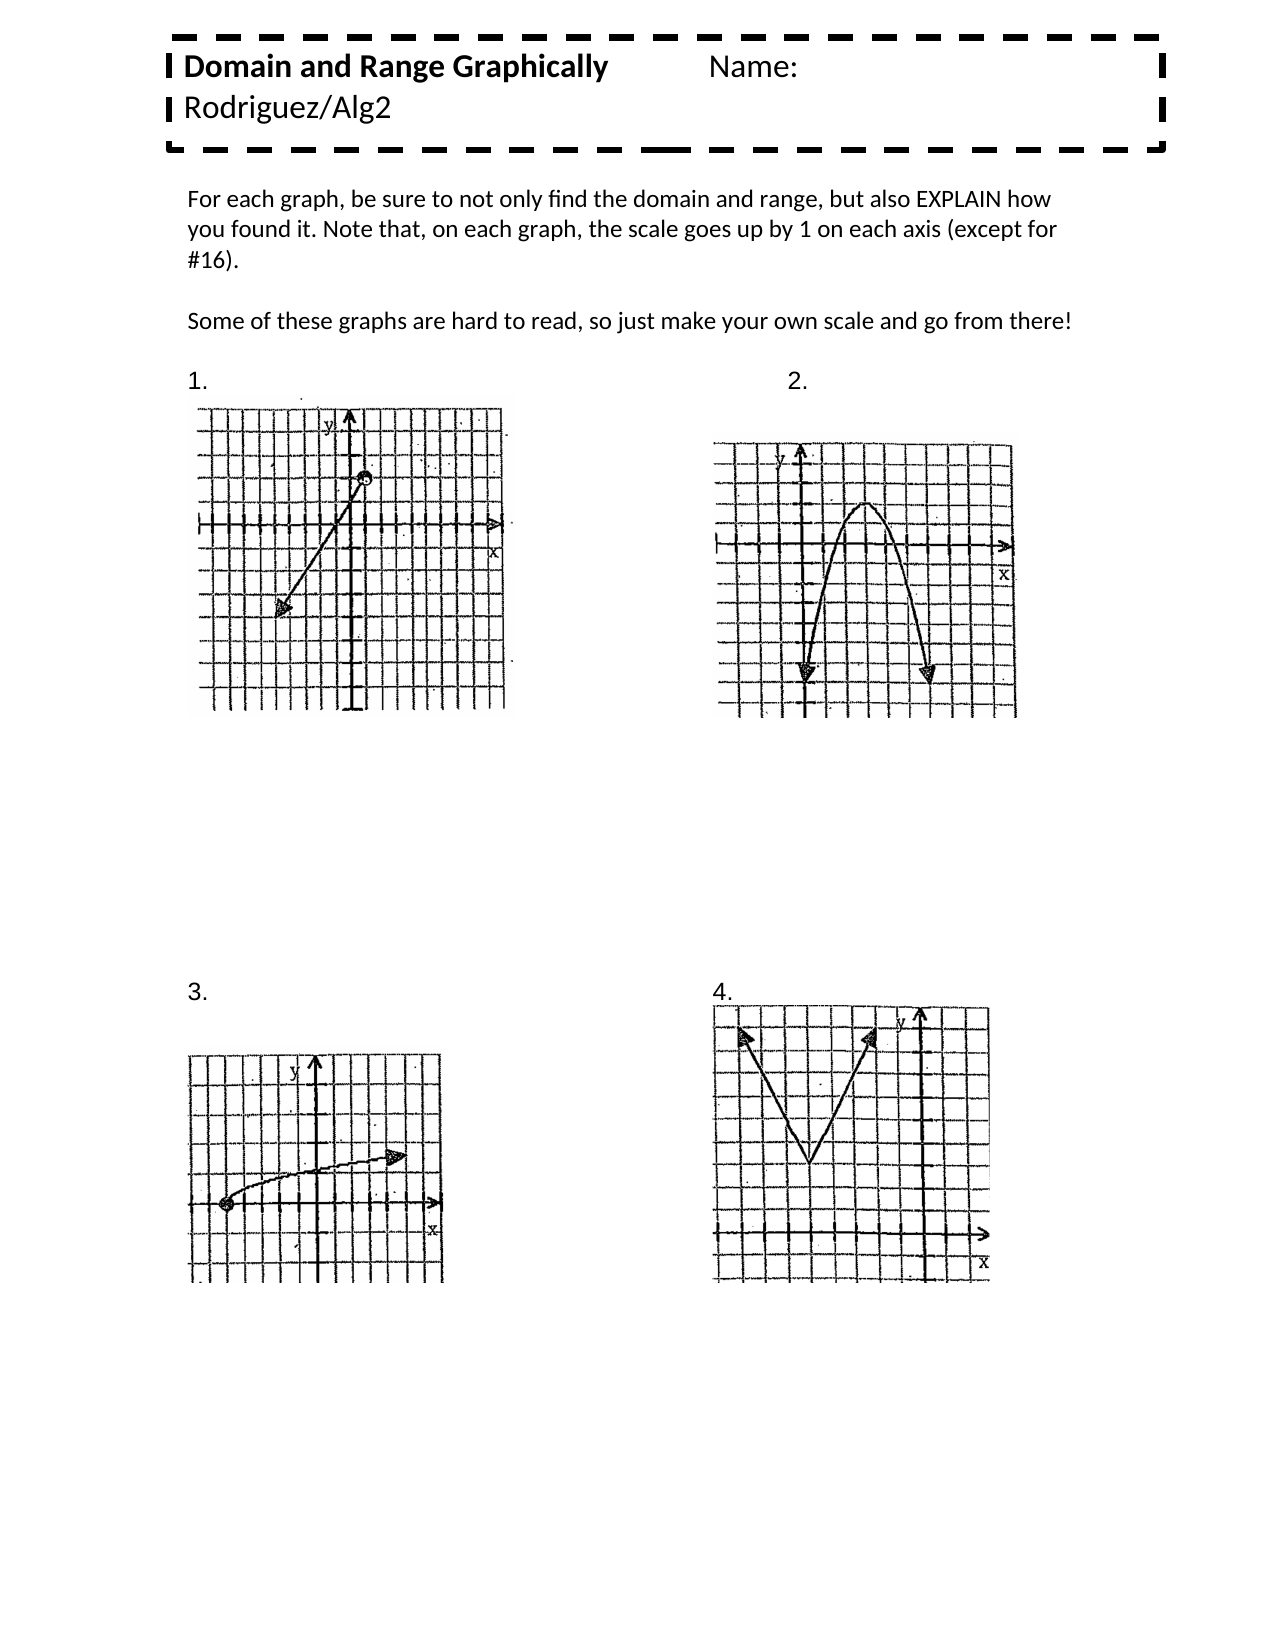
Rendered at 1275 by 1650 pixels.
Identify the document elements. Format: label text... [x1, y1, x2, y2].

text 3. 4. [187, 977, 1087, 1005]
text 1. 2. [187, 366, 1087, 395]
text Some of these graphs are hard to read, so just make your own scale and go from there! [187, 305, 1087, 336]
picture [712, 432, 1019, 718]
picture [712, 1005, 990, 1283]
picture [187, 1045, 444, 1283]
picture [187, 395, 515, 718]
text For each graph, be sure to not only find the domain and range, but also EXPLAIN how you found it. Note that, on each graph, the scale goes up by 1 on each axis (except for #16). [187, 183, 1087, 274]
